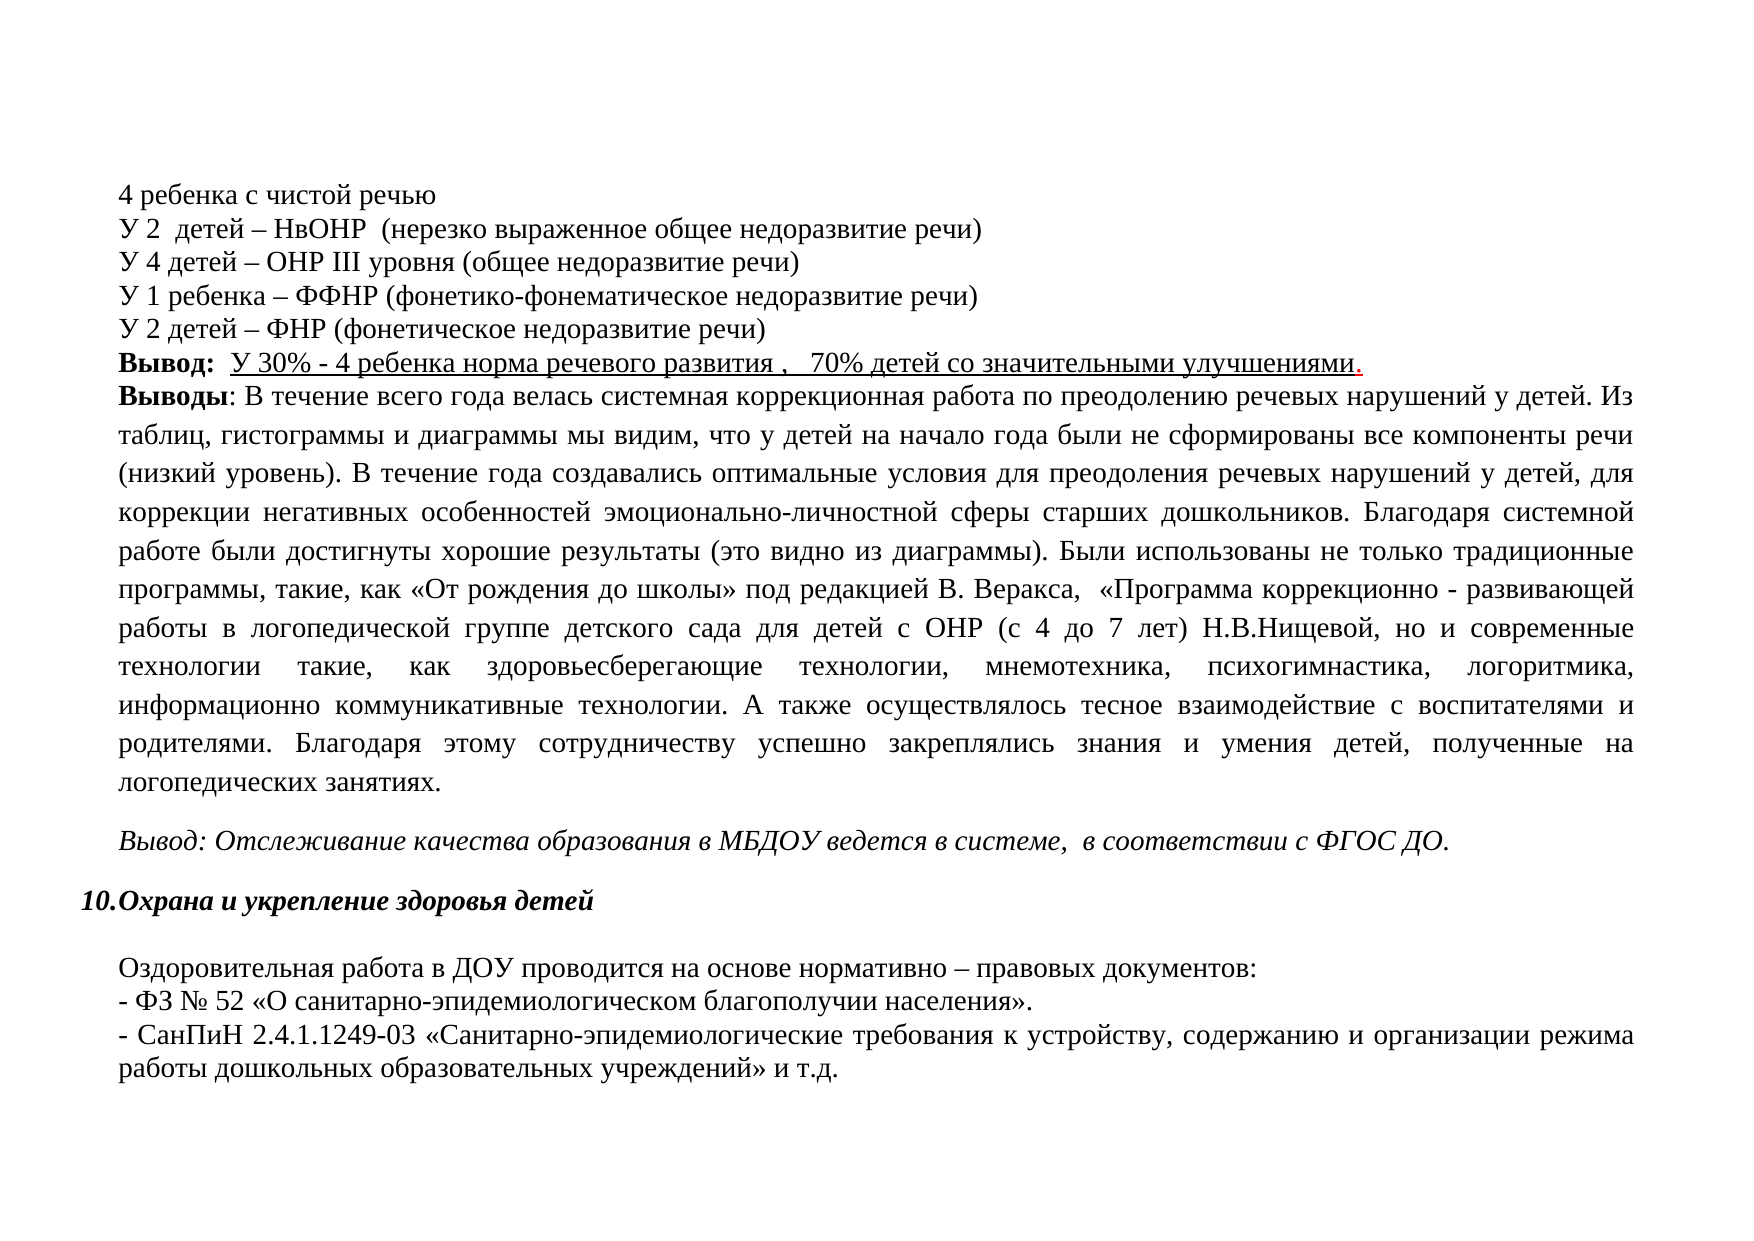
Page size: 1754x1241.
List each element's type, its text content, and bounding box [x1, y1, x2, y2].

text Вывод: У 30% - 4 ребенка норма речевого развития , 70% детей со значительными улучшениями. [118, 345, 1636, 378]
text У 4 детей – ОНР III уровня (общее недоразвитие речи) [118, 244, 1636, 278]
text Вывод: Отслеживание качества образования в МБДОУ ведется в системе, в соответствии с ФГОС ДО. [118, 823, 1636, 857]
list Охрана и укрепление здоровья детей [81, 883, 1636, 916]
list - ФЗ № 52 «О санитарно-эпидемиологическом благополучии населения». [118, 983, 1636, 1017]
text У 2 детей – ФНР (фонетическое недоразвитие речи) [118, 311, 1636, 345]
text 4 ребенка с чистой речью [118, 177, 1636, 211]
text У 2 детей – НвОНР (нерезко выраженное общее недоразвитие речи) [118, 211, 1636, 244]
text Выводы: В течение всего года велась системная коррекционная работа по преодолению речевых нарушений у детей. Из таблиц, гистограммы и диаграммы мы видим, что у детей на начало года были не сформированы все компоненты речи (низкий уровень). В течение года создавались оптимальные условия для преодоления речевых нарушений у детей, для коррекции негативных особенностей эмоционально-личностной сферы старших дошкольников. Благодаря системной работе были достигнуты хорошие результаты (это видно из диаграммы). Были использованы не только традиционные программы, такие, как «От рождения до школы» под редакцией В. Веракса, «Программа коррекционно - развивающей работы в логопедической группе детского сада для детей с ОНР (с 4 до 7 лет) Н.В.Нищевой, но и современные технологии такие, как здоровьесберегающие технологии, мнемотехника, психогимнастика, логоритмика, информационно коммуникативные технологии. А также осуществлялось тесное взаимодействие с воспитателями и родителями. Благодаря этому сотрудничеству успешно закреплялись знания и умения детей, полученные на логопедических занятиях. [118, 378, 1636, 797]
list Оздоровительная работа в ДОУ проводится на основе нормативно – правовых документов: [118, 950, 1636, 983]
text У 1 ребенка – ФФНР (фонетико-фонематическое недоразвитие речи) [118, 278, 1636, 311]
list - СанПиН 2.4.1.1249-03 «Санитарно-эпидемиологические требования к устройству, содержанию и организации режима работы дошкольных образовательных учреждений» и т.д. [118, 1017, 1636, 1084]
